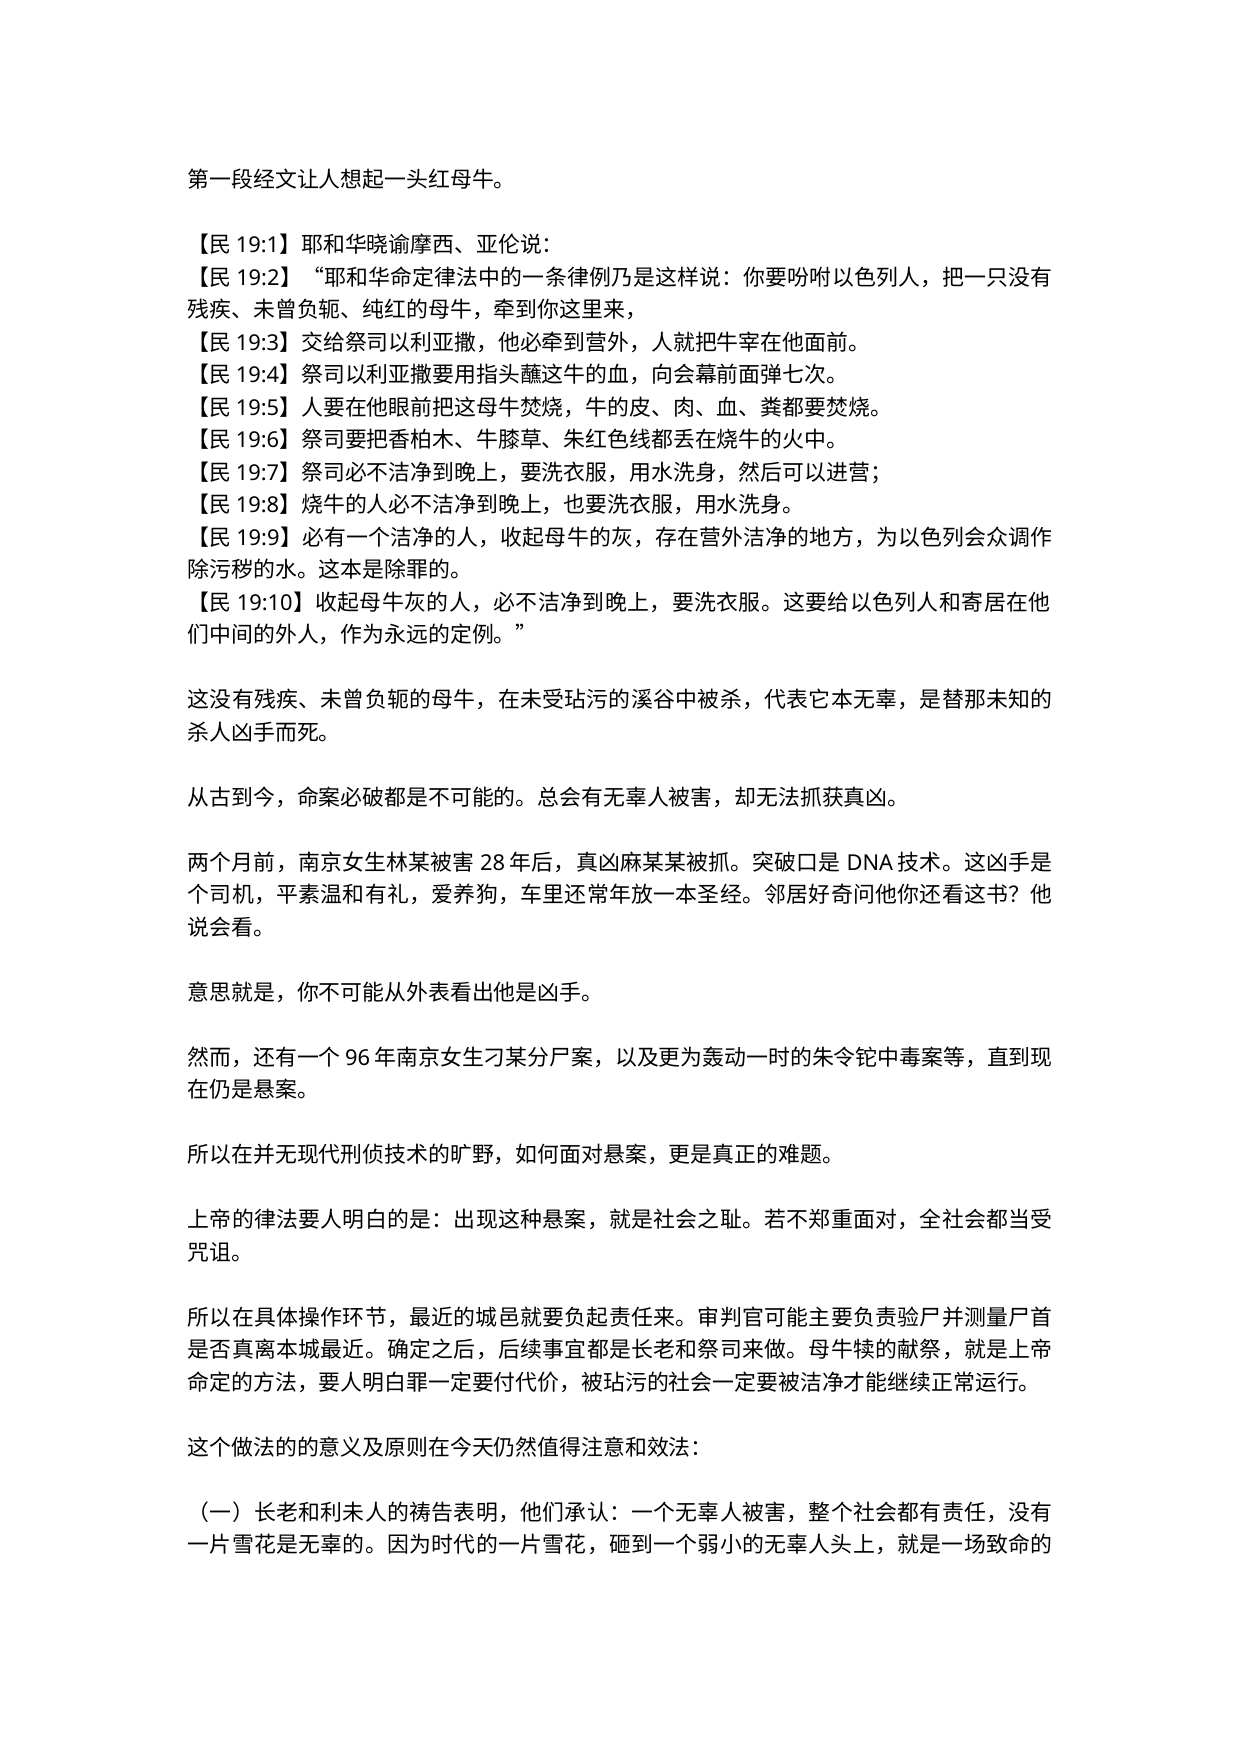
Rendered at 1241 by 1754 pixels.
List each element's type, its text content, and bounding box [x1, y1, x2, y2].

text 【民19:6】祭司要把香柏木、牛膝草、朱红色线都丢在烧牛的火中。 [187, 422, 1053, 454]
text 两个月前，南京女生林某被害28年后，真凶麻某某被抓。突破口是DNA技术。这凶手是个司机，平素温和有礼，爱养狗，车里还常年放一本圣经。邻居好奇问他你还看这书？他说会看。 [187, 844, 1053, 942]
text 【民19:4】祭司以利亚撒要用指头蘸这牛的血，向会幕前面弹七次。 [187, 357, 1053, 389]
text 意思就是，你不可能从外表看出他是凶手。 [187, 974, 1053, 1007]
text 从古到今，命案必破都是不可能的。总会有无辜人被害，却无法抓获真凶。 [187, 779, 1053, 812]
text 【民19:5】人要在他眼前把这母牛焚烧，牛的皮、肉、血、粪都要焚烧。 [187, 389, 1053, 422]
text 上帝的律法要人明白的是：出现这种悬案，就是社会之耻。若不郑重面对，全社会都当受咒诅。 [187, 1202, 1053, 1267]
text 第一段经文让人想起一头红母牛。 [187, 162, 1053, 194]
text 【民19:7】祭司必不洁净到晚上，要洗衣服，用水洗身，然后可以进营； [187, 454, 1053, 487]
text 【民19:2】“耶和华命定律法中的一条律例乃是这样说：你要吩咐以色列人，把一只没有残疾、未曾负轭、纯红的母牛，牵到你这里来， [187, 259, 1053, 324]
text 【民19:9】必有一个洁净的人，收起母牛的灰，存在营外洁净的地方，为以色列会众调作除污秽的水。这本是除罪的。 [187, 519, 1053, 584]
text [187, 1494, 1053, 1559]
text 然而，还有一个96年南京女生刁某分尸案，以及更为轰动一时的朱令铊中毒案等，直到现在仍是悬案。 [187, 1039, 1053, 1104]
text 【民19:3】交给祭司以利亚撒，他必牵到营外，人就把牛宰在他面前。 [187, 324, 1053, 357]
text 这个做法的的意义及原则在今天仍然值得注意和效法： [187, 1429, 1053, 1462]
text 这没有残疾、未曾负轭的母牛，在未受玷污的溪谷中被杀，代表它本无辜，是替那未知的杀人凶手而死。 [187, 682, 1053, 747]
text 【民19:10】收起母牛灰的人，必不洁净到晚上，要洗衣服。这要给以色列人和寄居在他们中间的外人，作为永远的定例。” [187, 584, 1053, 649]
text 【民19:8】烧牛的人必不洁净到晚上，也要洗衣服，用水洗身。 [187, 487, 1053, 519]
text 【民19:1】耶和华晓谕摩西、亚伦说： [187, 227, 1053, 259]
text 所以在并无现代刑侦技术的旷野，如何面对悬案，更是真正的难题。 [187, 1137, 1053, 1169]
text 所以在具体操作环节，最近的城邑就要负起责任来。审判官可能主要负责验尸并测量尸首是否真离本城最近。确定之后，后续事宜都是长老和祭司来做。母牛犊的献祭，就是上帝命定的方法，要人明白罪一定要付代价，被玷污的社会一定要被洁净才能继续正常运行。 [187, 1299, 1053, 1397]
